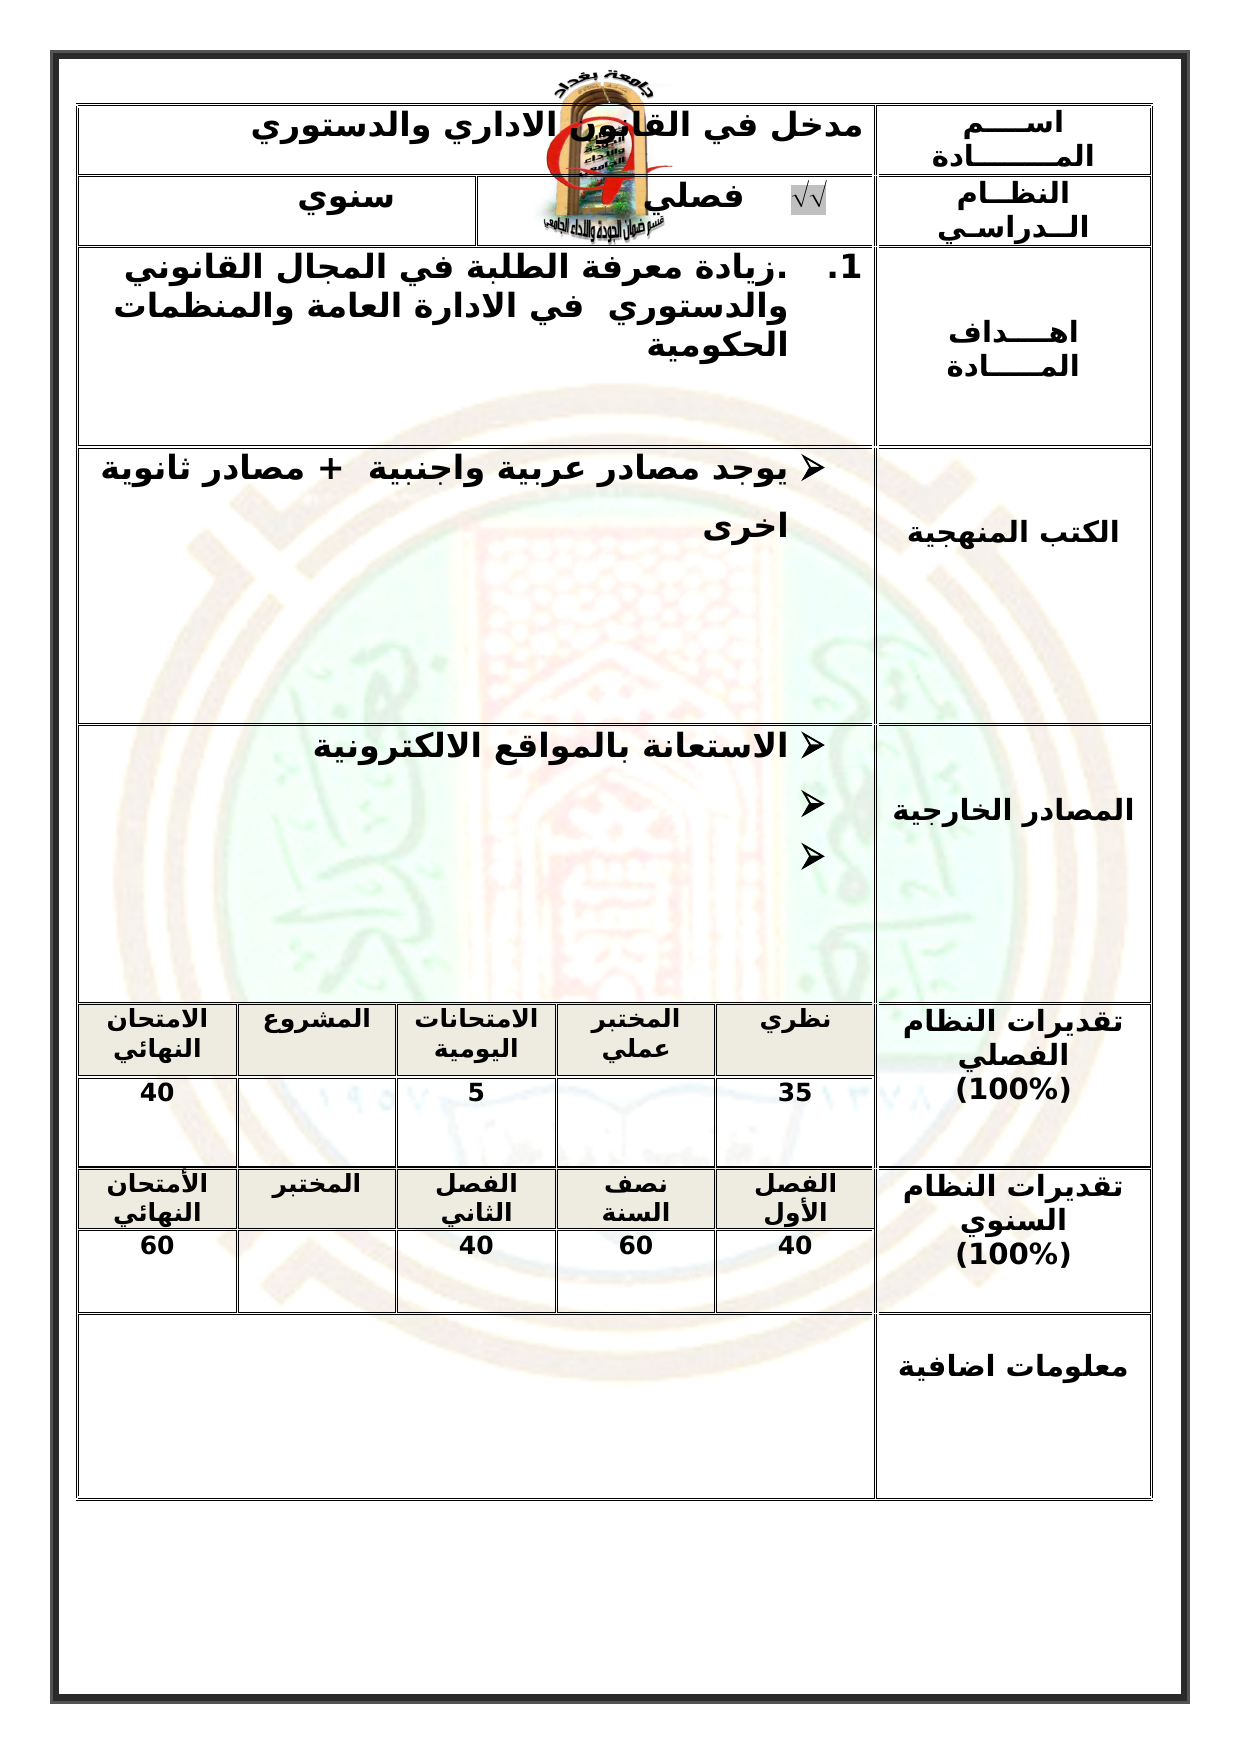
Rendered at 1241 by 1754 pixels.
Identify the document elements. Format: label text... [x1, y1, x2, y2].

table_cell 35 [716, 1076, 874, 1166]
table_cell يوجد مصادر عربية واجنبية + مصادر ثانوية اخرى [78, 445, 875, 723]
table_cell فصلي [478, 174, 874, 245]
table_cell [239, 1231, 395, 1312]
table_cell المختبر عملي [558, 1005, 714, 1075]
table_cell .زيادة معرفة الطلبة في المجال القانوني والدستوري في الادارة العامة والمنظمات الحكومية [79, 245, 874, 445]
table_cell نصف السنة [558, 1170, 714, 1228]
table_cell اهــــداف المـــــادة [877, 245, 1150, 445]
table_cell النظــام الــدراسـي [877, 174, 1150, 245]
table_cell الامتحان النهائي [79, 1005, 236, 1075]
table_cell 40 [79, 1079, 236, 1166]
table_cell نظري [717, 1002, 874, 1075]
table_cell الكتب المنهجية [875, 445, 1152, 723]
table_cell معلومات اضافية [875, 1312, 1152, 1498]
table_cell 60 [558, 1231, 714, 1312]
table_header مدخل في القانون الاداري والدستوري [78, 106, 874, 174]
table_cell المشروع [239, 1005, 395, 1075]
table_cell 40 [716, 1229, 874, 1312]
table_cell الفصل الثاني [398, 1170, 555, 1228]
table_cell الفصل الأول [717, 1166, 874, 1228]
table_cell [78, 1312, 875, 1498]
table_header اســــم المــــــــادة [877, 104, 1152, 174]
table_cell 5 [398, 1079, 555, 1166]
table_cell الأمتحان النهائي [79, 1170, 236, 1228]
table_cell المصادر الخارجية [875, 723, 1152, 1002]
picture [533, 67, 677, 103]
table_cell [558, 1079, 714, 1166]
table_cell المختبر [239, 1170, 395, 1228]
table_cell الامتحانات اليومية [398, 1005, 555, 1075]
table_cell 40 [398, 1231, 555, 1312]
table_cell الاستعانة بالمواقع الالكترونية [78, 723, 875, 1002]
table_cell سنوي [79, 177, 475, 245]
table_cell تقديرات النظام الفصلي (100%) [877, 1002, 1150, 1166]
table_cell تقديرات النظام السنوي (100%) [877, 1166, 1150, 1312]
table_cell [239, 1079, 395, 1166]
table_cell 60 [79, 1231, 236, 1312]
